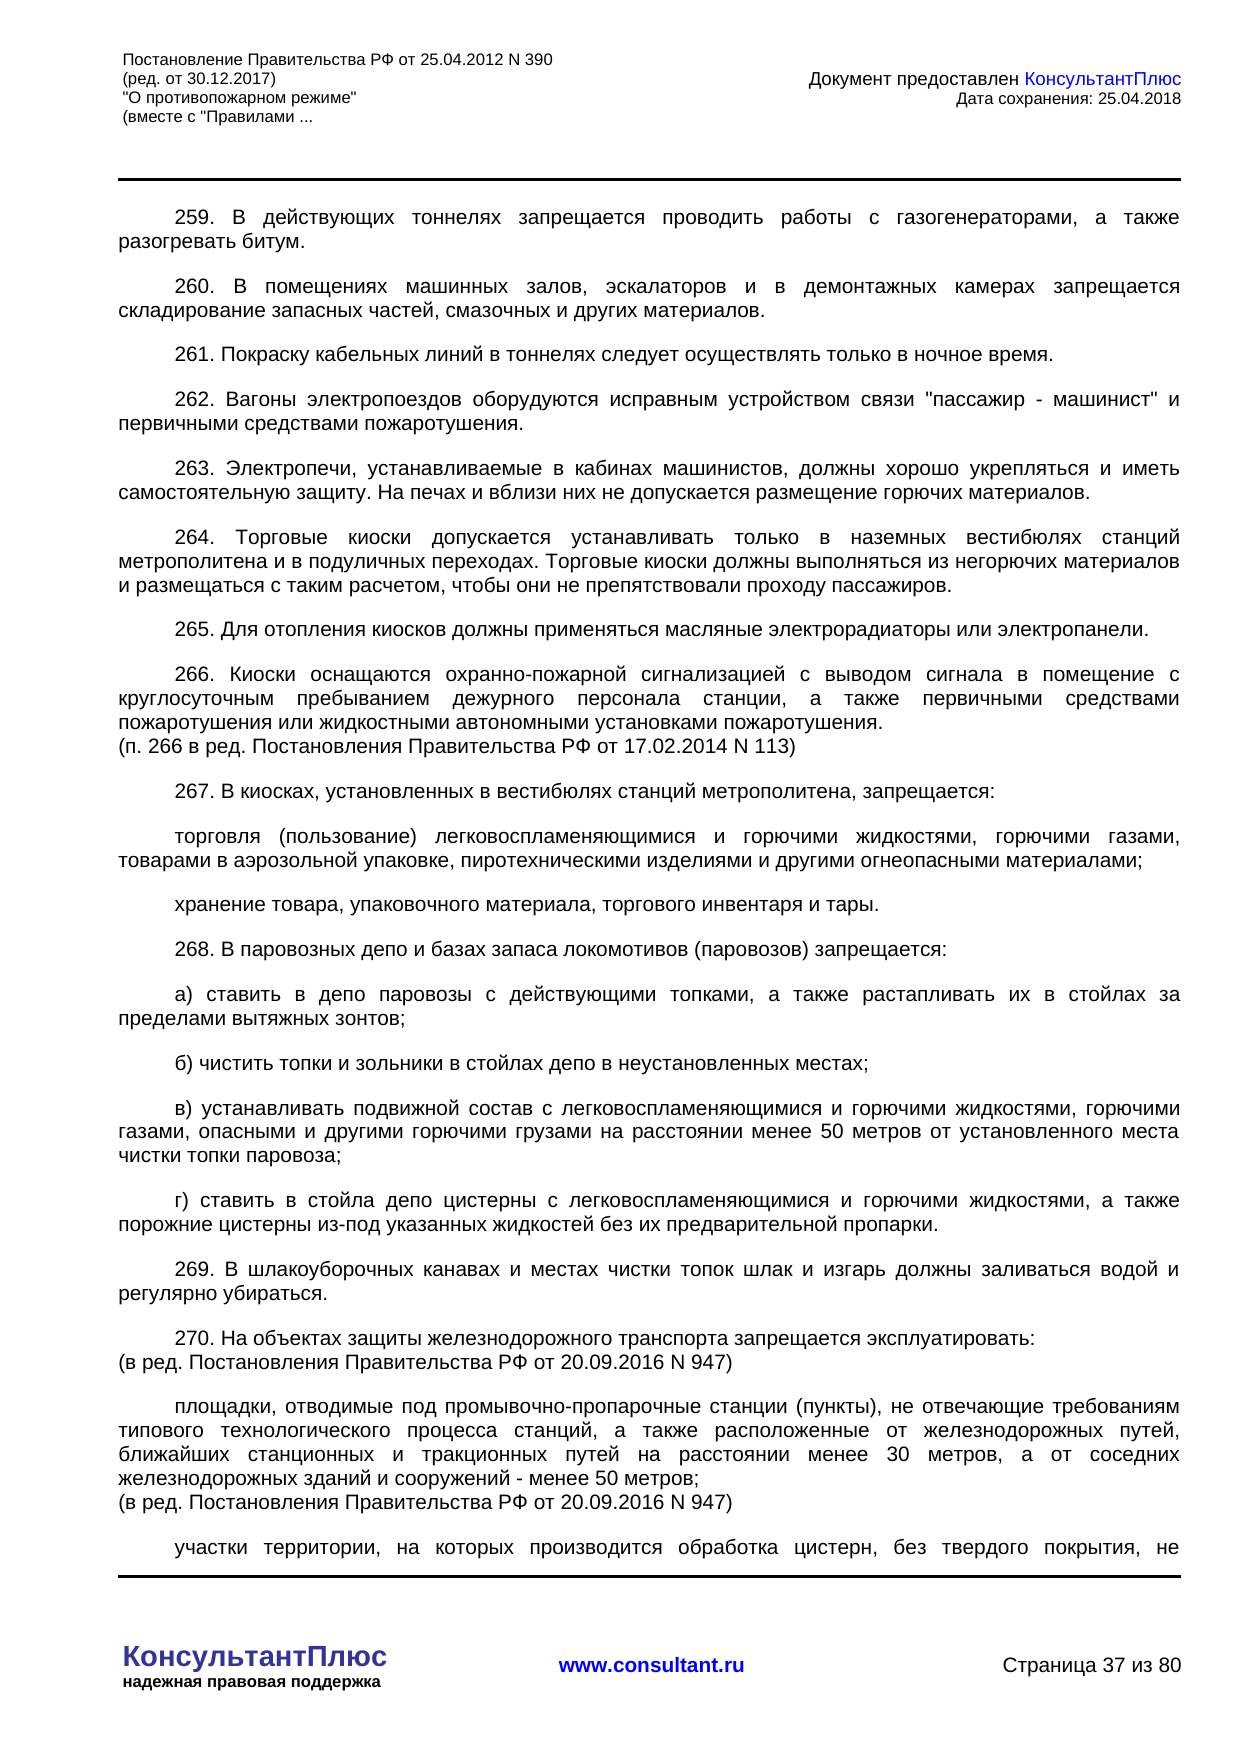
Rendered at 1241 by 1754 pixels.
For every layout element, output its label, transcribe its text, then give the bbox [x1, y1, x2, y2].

text 266. Киоски оснащаются охранно-пожарной сигнализацией с выводом сигнала в помещение с круглосуточным пребыванием дежурного персонала станции, а также первичными средствами пожаротушения или жидкостными автономными установками пожаротушения. [118, 662, 1181, 734]
text б) чистить топки и зольники в стойлах депо в неустановленных местах; [118, 1051, 1181, 1074]
text 260. В помещениях машинных залов, эскалаторов и в демонтажных камерах запрещается складирование запасных частей, смазочных и других материалов. [118, 273, 1181, 321]
text торговля (пользование) легковоспламеняющимися и горючими жидкостями, горючими газами, товарами в аэрозольной упаковке, пиротехническими изделиями и другими огнеопасными материалами; [118, 823, 1181, 871]
text 264. Торговые киоски допускается устанавливать только в наземных вестибюлях станций метрополитена и в подуличных переходах. Торговые киоски должны выполняться из негорючих материалов и размещаться с таким расчетом, чтобы они не препятствовали проходу пассажиров. [118, 524, 1181, 596]
text 268. В паровозных депо и базах запаса локомотивов (паровозов) запрещается: [118, 937, 1181, 961]
text 261. Покраску кабельных линий в тоннелях следует осуществлять только в ночное время. [118, 342, 1181, 366]
text (в ред. Постановления Правительства РФ от 20.09.2016 N 947) [118, 1349, 1181, 1373]
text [118, 1535, 1181, 1559]
text 263. Электропечи, устанавливаемые в кабинах машинистов, должны хорошо укрепляться и иметь самостоятельную защиту. На печах и вблизи них не допускается размещение горючих материалов. [118, 456, 1181, 504]
text 262. Вагоны электропоездов оборудуются исправным устройством связи "пассажир - машинист" и первичными средствами пожаротушения. [118, 387, 1181, 435]
text г) ставить в стойла депо цистерны с легковоспламеняющимися и горючими жидкостями, а также порожние цистерны из-под указанных жидкостей без их предварительной пропарки. [118, 1188, 1181, 1236]
text 265. Для отопления киосков должны применяться масляные электрорадиаторы или электропанели. [118, 617, 1181, 641]
text а) ставить в депо паровозы с действующими топками, а также растапливать их в стойлах за пределами вытяжных зонтов; [118, 982, 1181, 1030]
text 259. В действующих тоннелях запрещается проводить работы с газогенераторами, а также разогревать битум. [118, 205, 1181, 253]
text 269. В шлакоуборочных канавах и местах чистки топок шлак и изгарь должны заливаться водой и регулярно убираться. [118, 1257, 1181, 1305]
text 270. На объектах защиты железнодорожного транспорта запрещается эксплуатировать: [118, 1326, 1181, 1349]
text (в ред. Постановления Правительства РФ от 20.09.2016 N 947) [118, 1490, 1181, 1514]
text площадки, отводимые под промывочно-пропарочные станции (пункты), не отвечающие требованиям типового технологического процесса станций, а также расположенные от железнодорожных путей, ближайших станционных и тракционных путей на расстоянии менее 30 метров, а от соседних железнодорожных зданий и сооружений - менее 50 метров; [118, 1394, 1181, 1490]
text 267. В киосках, установленных в вестибюлях станций метрополитена, запрещается: [118, 779, 1181, 803]
text (п. 266 в ред. Постановления Правительства РФ от 17.02.2014 N 113) [118, 734, 1181, 758]
text хранение товара, упаковочного материала, торгового инвентаря и тары. [118, 892, 1181, 916]
text в) устанавливать подвижной состав с легковоспламеняющимися и горючими жидкостями, горючими газами, опасными и другими горючими грузами на расстоянии менее 50 метров от установленного места чистки топки паровоза; [118, 1095, 1181, 1167]
